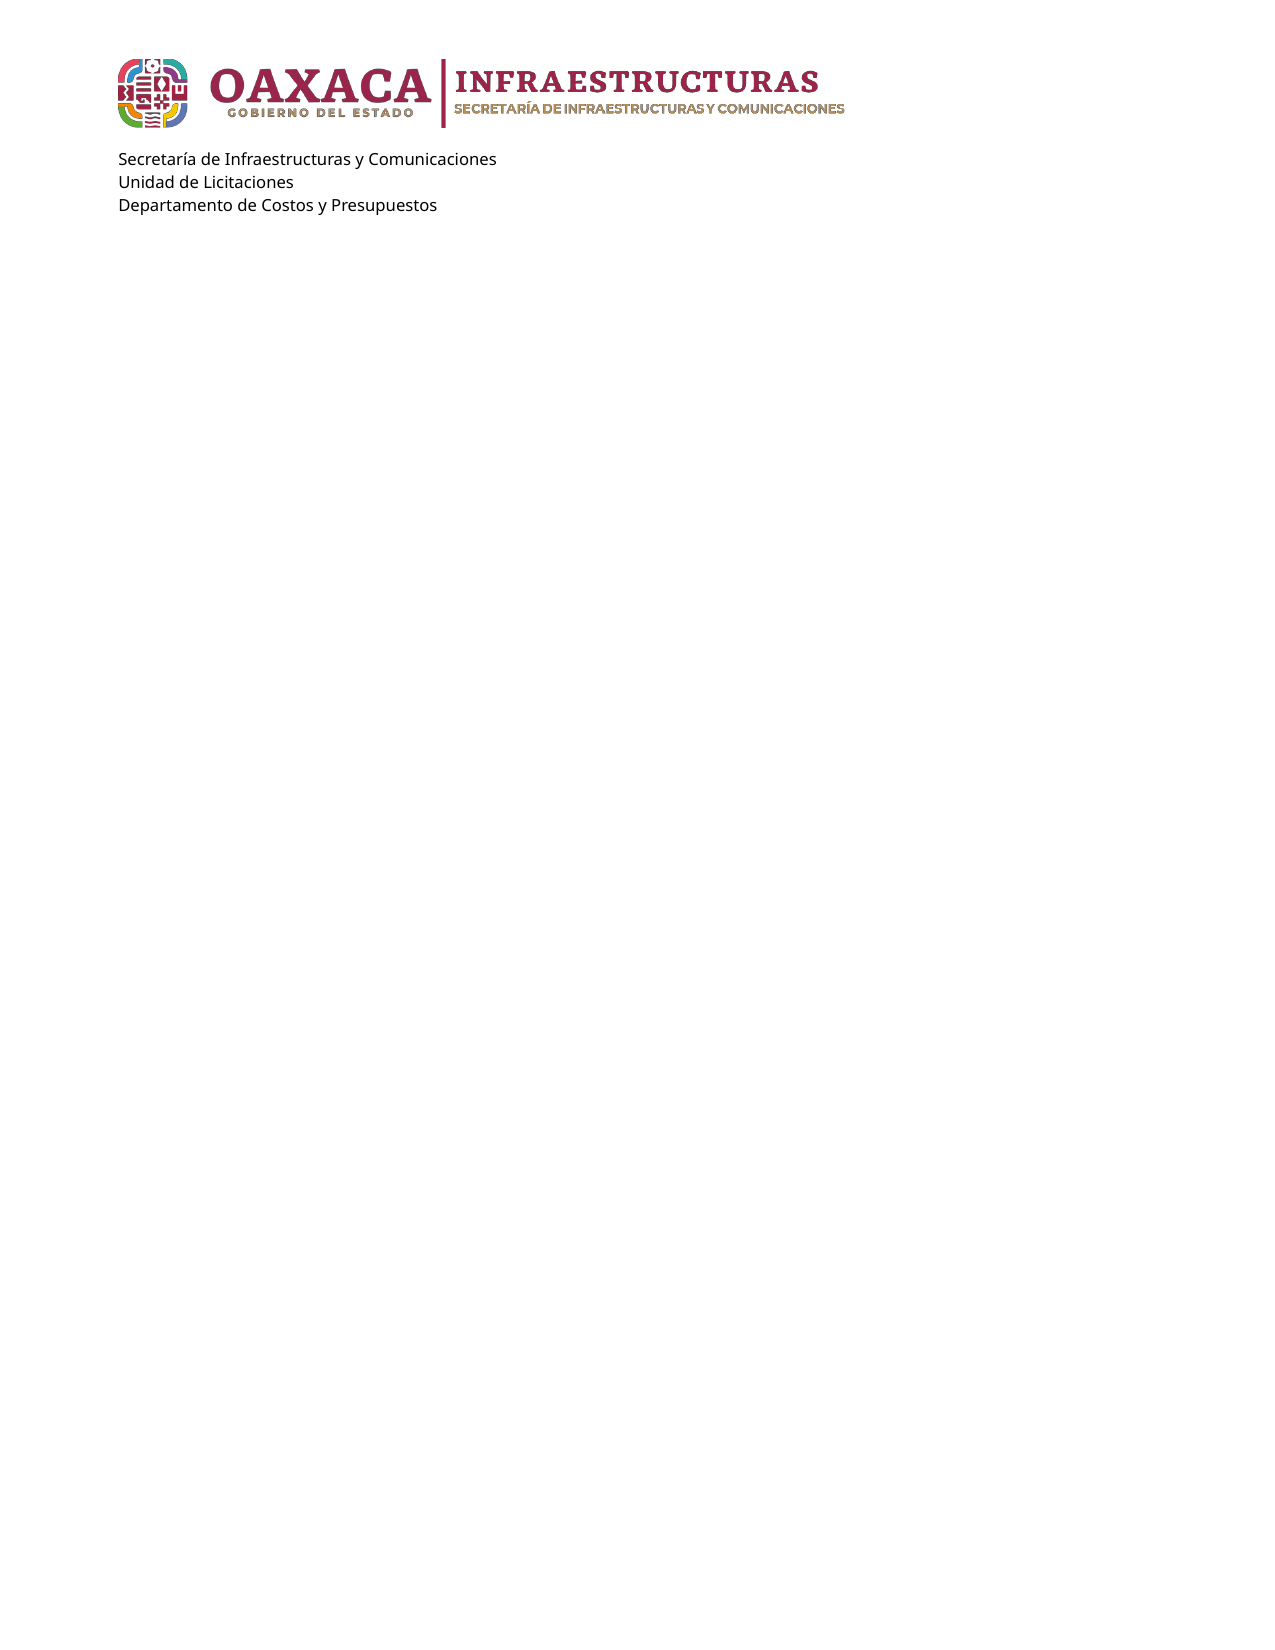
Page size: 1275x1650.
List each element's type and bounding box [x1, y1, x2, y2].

picture [118, 59, 868, 130]
